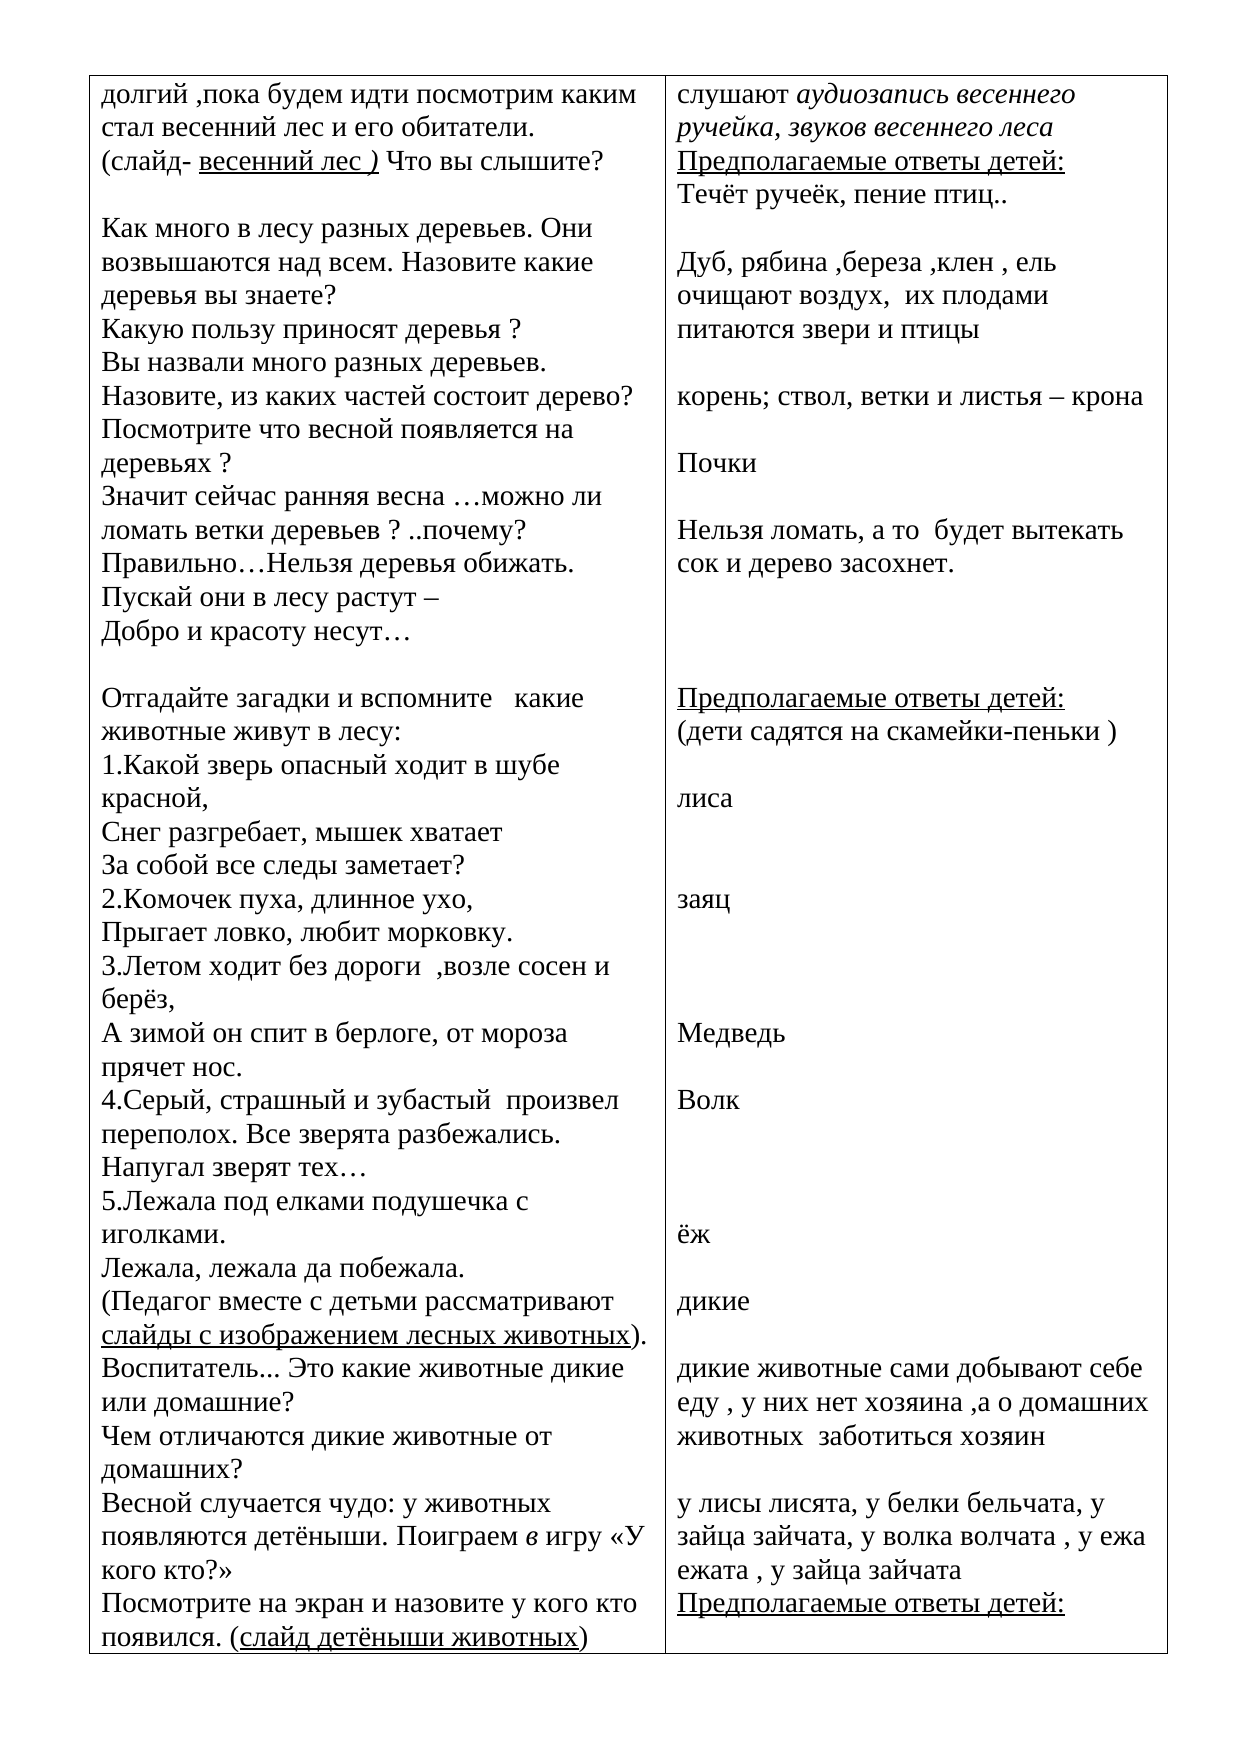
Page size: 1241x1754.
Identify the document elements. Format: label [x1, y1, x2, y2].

table_cell [666, 76, 1167, 1652]
table_cell [90, 76, 665, 1652]
